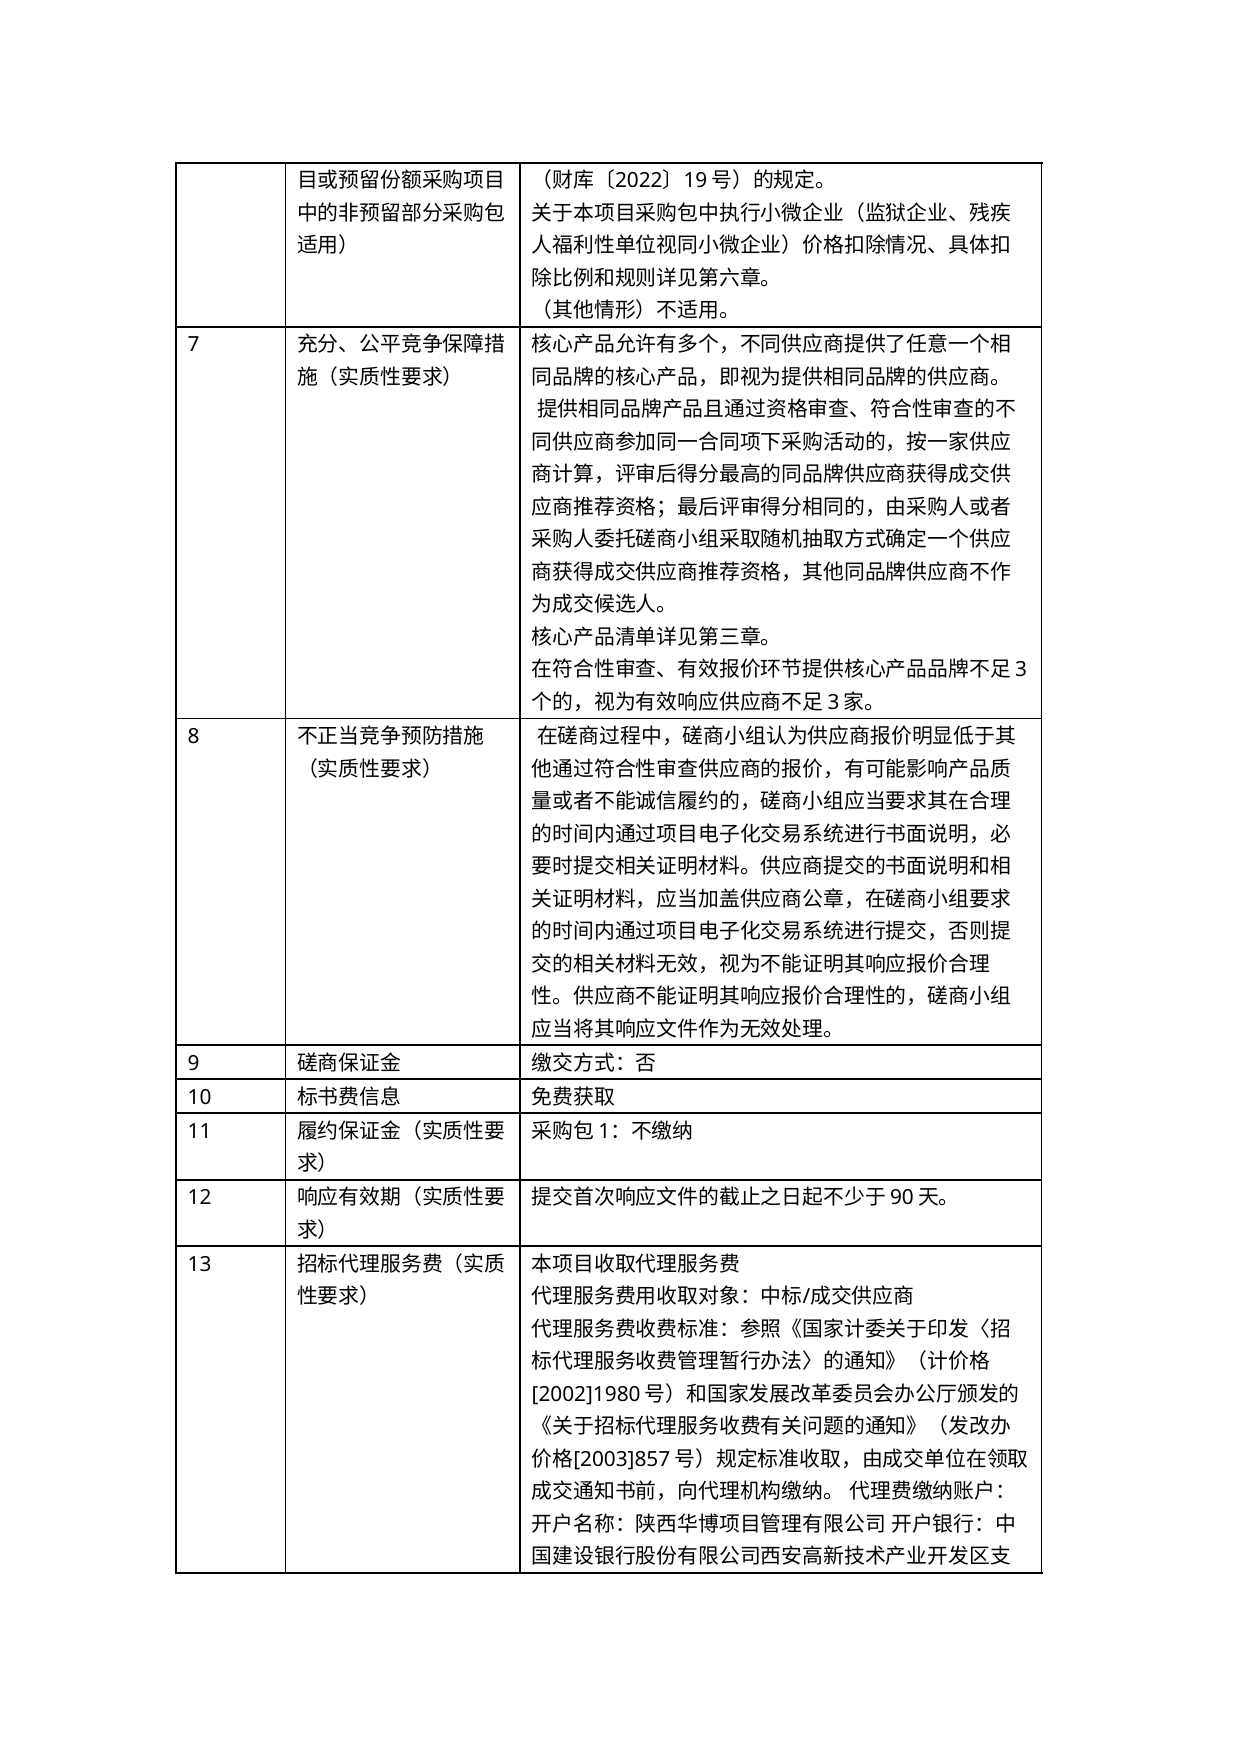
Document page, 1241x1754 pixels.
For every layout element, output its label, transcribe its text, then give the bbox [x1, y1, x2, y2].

table_cell 9 [177, 1046, 285, 1078]
table_cell 招标代理服务费（实质性要求） [286, 1247, 519, 1572]
table_cell 采购包1：不缴纳 [521, 1114, 1041, 1179]
table_cell 免费获取 [521, 1080, 1041, 1112]
table_cell 标书费信息 [286, 1080, 519, 1112]
table_cell 6 [177, 164, 285, 326]
table_cell 响应有效期（实质性要求） [286, 1181, 519, 1245]
table_cell 充分、公平竞争保障措施（实质性要求） [286, 328, 519, 718]
table_cell 13 [177, 1247, 285, 1572]
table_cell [521, 1247, 1041, 1572]
table_cell 提交首次响应文件的截止之日起不少于90天。 [521, 1181, 1041, 1245]
table_cell 核心产品允许有多个，不同供应商提供了任意一个相同品牌的核心产品，即视为提供相同品牌的供应商。 提供相同品牌产品且通过资格审查、符合性审查的不同供应商参加同一合同项下采购活动的，按一家供应商计算，评审后得分最高的同品牌供应商获得成交供应商推荐资格；最后评审得分相同的，由采购人或者采购人委托磋商小组采取随机抽取方式确定一个供应商获得成交供应商推荐资格，其他同品牌供应商不作为成交候选人。 核心产品清单详见第三章。 在符合性审查、有效报价环节提供核心产品品牌不足3个的，视为有效响应供应商不足3家。 [521, 328, 1041, 718]
table_cell 8 [177, 719, 285, 1044]
table_cell 磋商保证金 [286, 1046, 519, 1078]
table_cell 缴交方式：否 [521, 1046, 1041, 1078]
table_cell 不正当竞争预防措施（实质性要求） [286, 719, 519, 1044]
table_cell 7 [177, 328, 285, 718]
table_cell 12 [177, 1181, 285, 1245]
table_cell 在磋商过程中，磋商小组认为供应商报价明显低于其他通过符合性审查供应商的报价，有可能影响产品质量或者不能诚信履约的，磋商小组应当要求其在合理的时间内通过项目电子化交易系统进行书面说明，必要时提交相关证明材料。供应商提交的书面说明和相关证明材料，应当加盖供应商公章，在磋商小组要求的时间内通过项目电子化交易系统进行提交，否则提交的相关材料无效，视为不能证明其响应报价合理性。供应商不能证明其响应报价合理性的，磋商小组应当将其响应文件作为无效处理。 [521, 719, 1041, 1044]
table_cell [521, 164, 1041, 326]
table_cell 履约保证金（实质性要求） [286, 1114, 519, 1179]
table_cell 10 [177, 1080, 285, 1112]
table_cell 11 [177, 1114, 285, 1179]
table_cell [286, 164, 519, 326]
